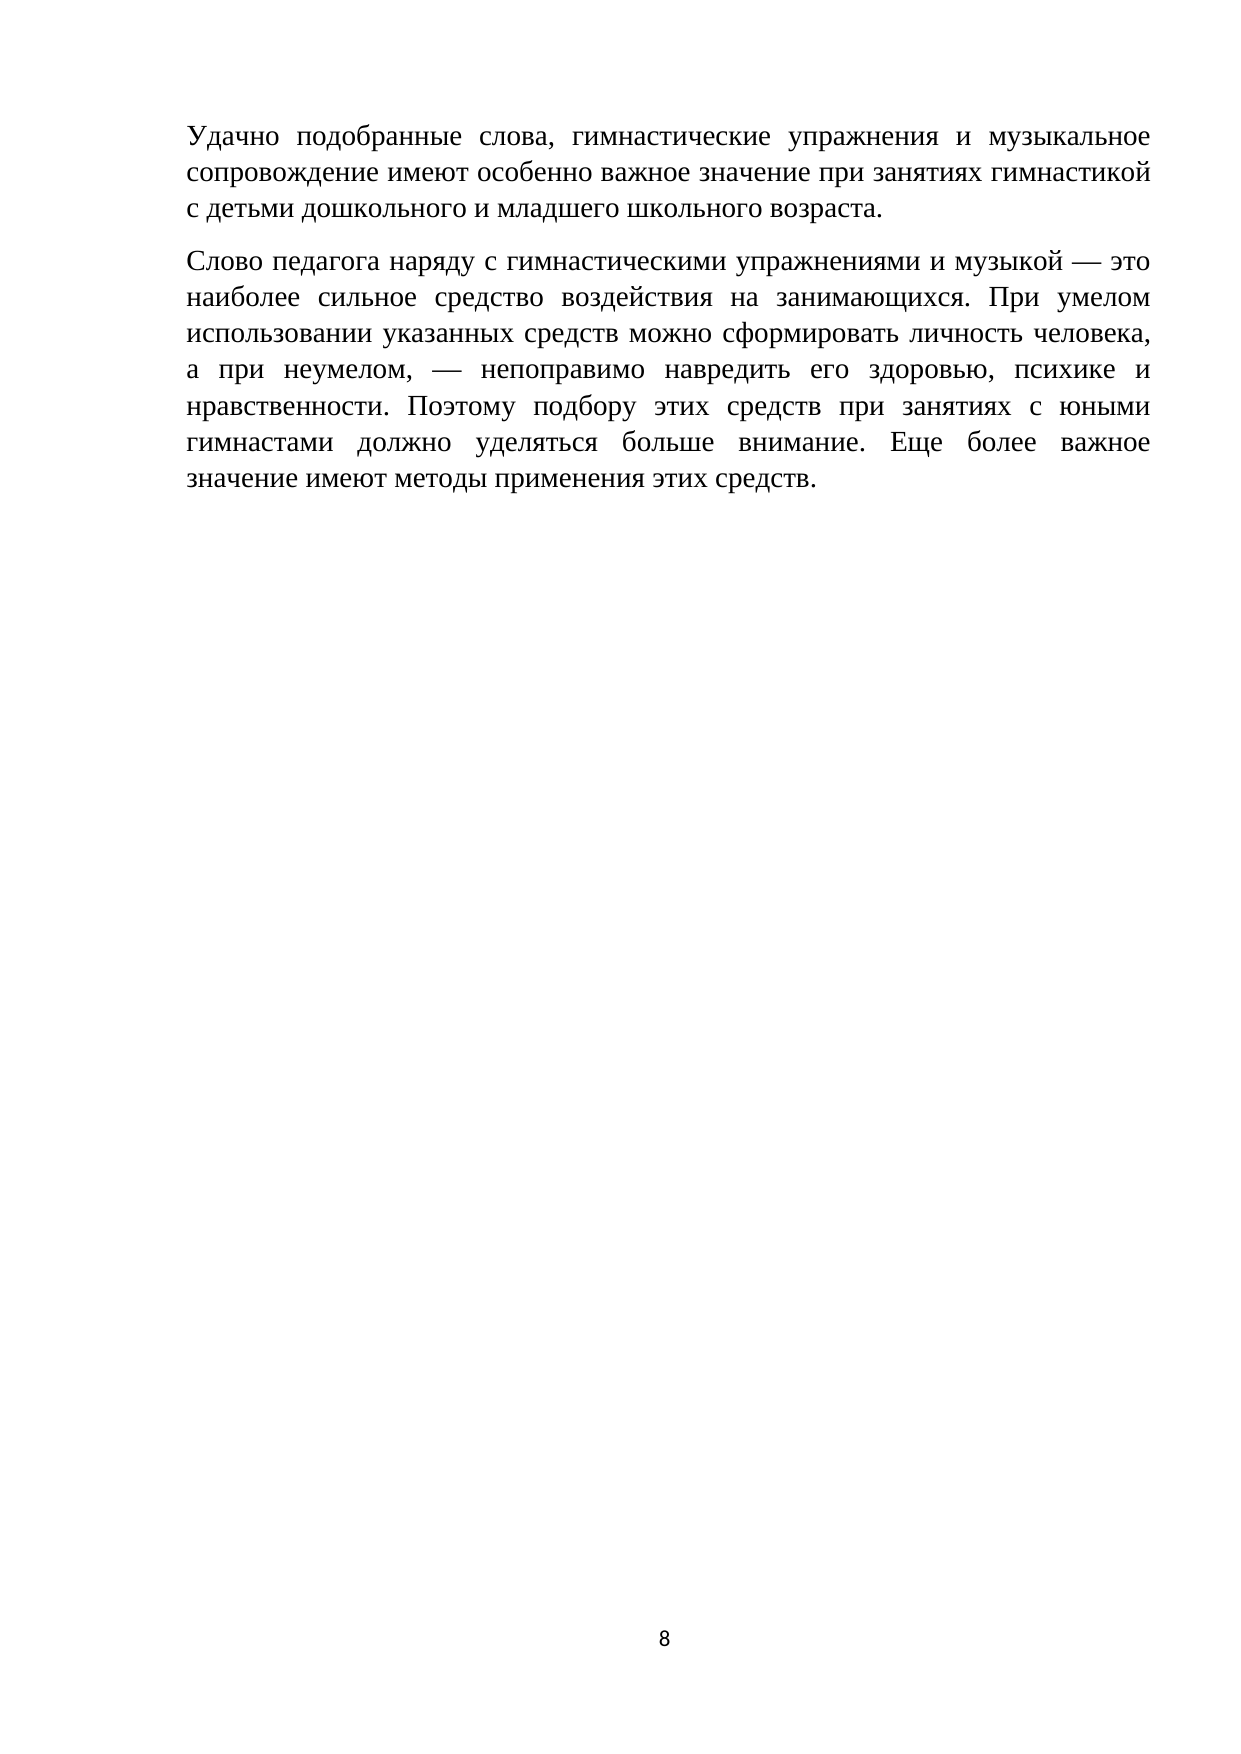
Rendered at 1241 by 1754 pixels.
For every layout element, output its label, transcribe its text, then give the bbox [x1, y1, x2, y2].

text Слово педагога наряду с гимнастическими упражнениями и музыкой — это наиболее сильное средство воздействия на занимающихся. При умелом использовании указанных средств можно сформировать личность человека, а при неумелом, — непоправимо навредить его здоровью, психике и нравственности. Поэтому подбору этих средств при занятиях с юными гимнастами должно уделяться больше внимание. Еще более важное значение имеют методы применения этих средств. [186, 243, 1152, 494]
text Удачно подобранные слова, гимнастические упражнения и музыкальное сопровождение имеют особенно важное значение при занятиях гимнастикой с детьми дошкольного и младшего школьного возраста. [186, 118, 1152, 224]
